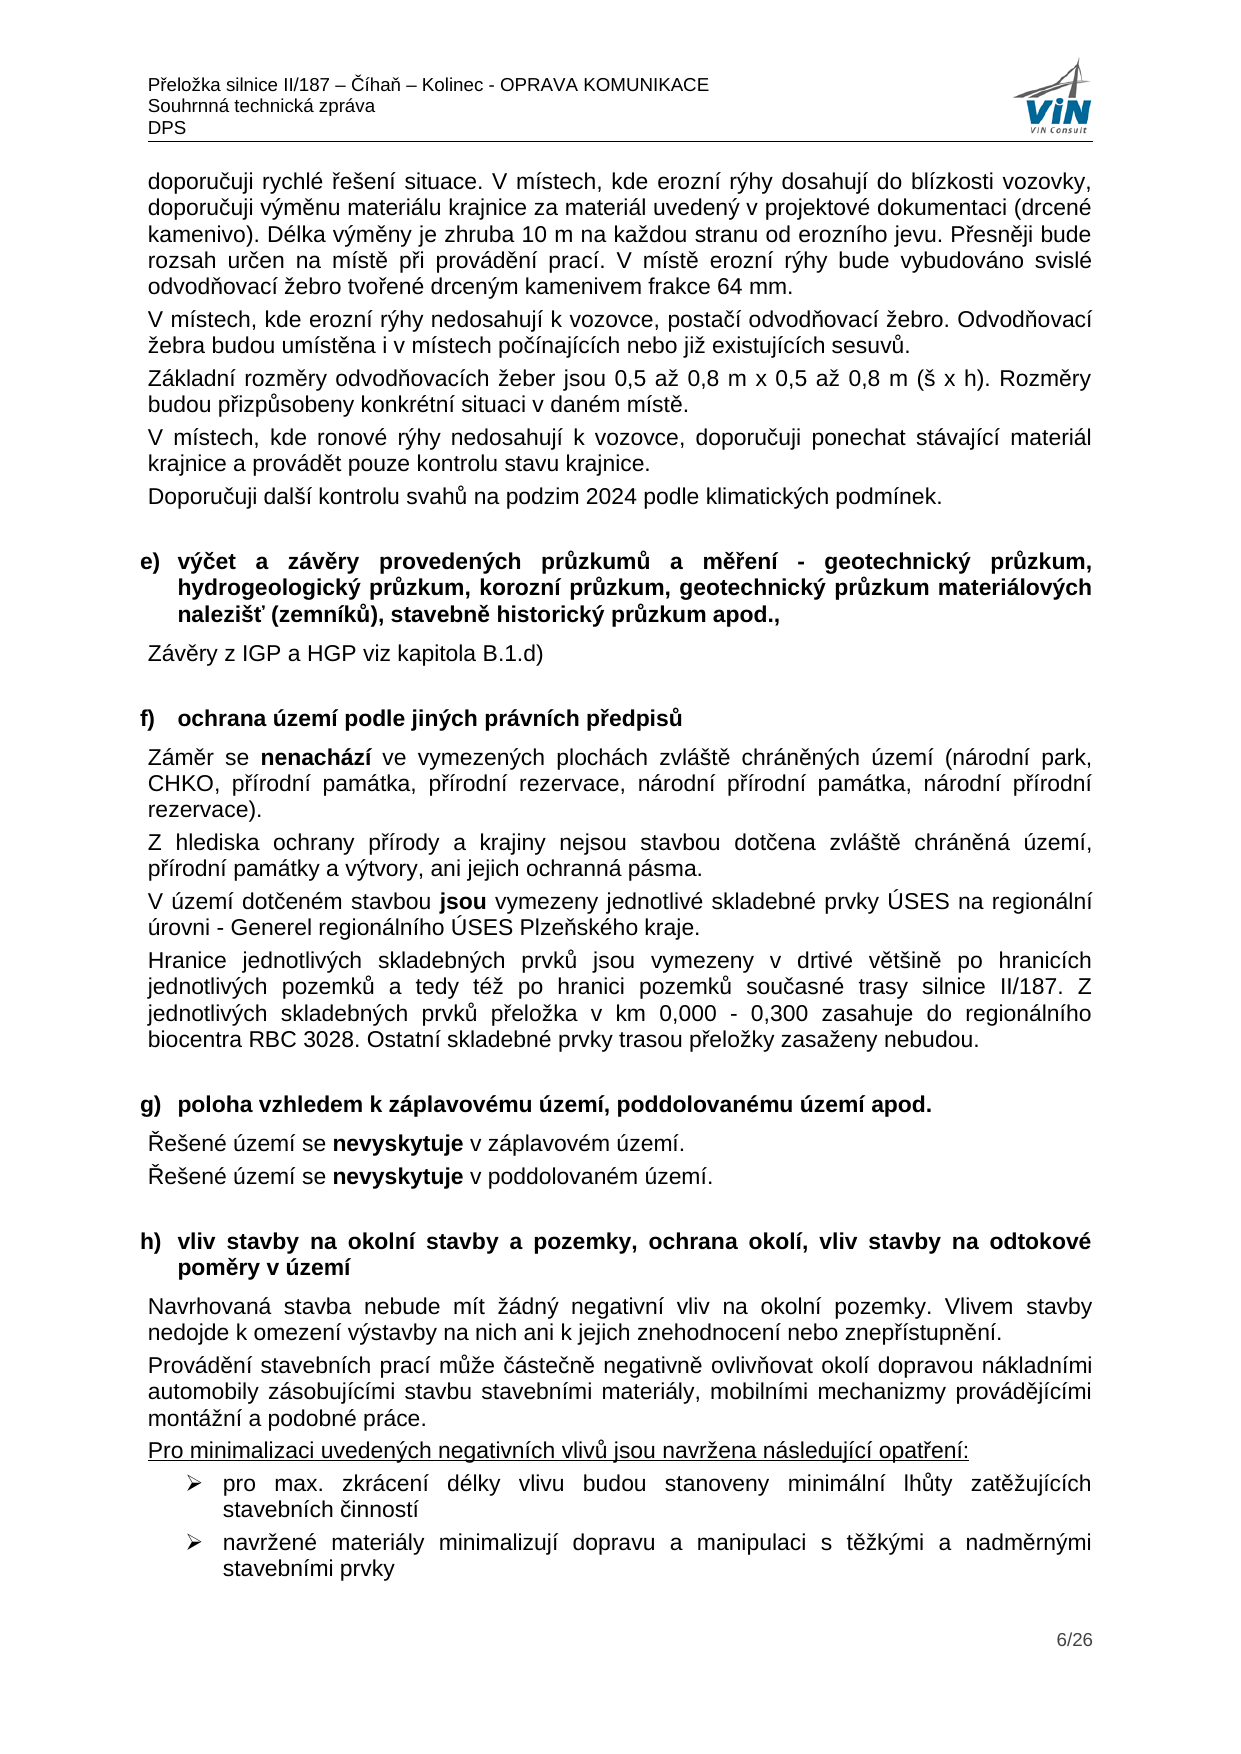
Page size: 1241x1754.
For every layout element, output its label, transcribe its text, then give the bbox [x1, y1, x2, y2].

text Řešené území se nevyskytuje v záplavovém území. [148, 1130, 1093, 1156]
text Z hlediska ochrany přírody a krajiny nejsou stavbou dotčena zvláště chráněná území, přírodní památky a výtvory, ani jejich ochranná pásma. [148, 829, 1093, 882]
text Provádění stavebních prací může částečně negativně ovlivňovat okolí dopravou nákladními automobily zásobujícími stavbu stavebními materiály, mobilními mechanizmy provádějícími montážní a podobné práce. [148, 1352, 1093, 1431]
text V místech, kde ronové rýhy nedosahují k vozovce, doporučuji ponechat stávající materiál krajnice a provádět pouze kontrolu stavu krajnice. [148, 424, 1093, 477]
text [148, 168, 1093, 300]
list výčet a závěry provedených průzkumů a měření - geotechnický průzkum, hydrogeologický průzkum, korozní průzkum, geotechnický průzkum materiálových nalezišť (zemníků), stavebně historický průzkum apod., [140, 548, 1093, 627]
text Základní rozměry odvodňovacích žeber jsou 0,5 až 0,8 m x 0,5 až 0,8 m (š x h). Rozměry budou přizpůsobeny konkrétní situaci v daném místě. [148, 365, 1093, 418]
text V místech, kde erozní rýhy nedosahují k vozovce, postačí odvodňovací žebro. Odvodňovací žebra budou umístěna i v místech počínajících nebo již existujících sesuvů. [148, 306, 1093, 359]
text Doporučuji další kontrolu svahů na podzim 2024 podle klimatických podmínek. [148, 483, 1093, 509]
list navržené materiály minimalizují dopravu a manipulaci s těžkými a nadměrnými stavebními prvky [185, 1529, 1093, 1582]
text Záměr se nenachází ve vymezených plochách zvláště chráněných území (národní park, CHKO, přírodní památka, přírodní rezervace, národní přírodní památka, národní přírodní rezervace). [148, 744, 1093, 823]
list pro max. zkrácení délky vlivu budou stanoveny minimální lhůty zatěžujících stavebních činností [185, 1470, 1093, 1523]
text Řešené území se nevyskytuje v poddolovaném území. [148, 1163, 1093, 1189]
list poloha vzhledem k záplavovému území, poddolovanému území apod. [140, 1091, 1093, 1117]
list vliv stavby na okolní stavby a pozemky, ochrana okolí, vliv stavby na odtokové poměry v území [140, 1228, 1093, 1281]
text Navrhovaná stavba nebude mít žádný negativní vliv na okolní pozemky. Vlivem stavby nedojde k omezení výstavby na nich ani k jejich znehodnocení nebo znepřístupnění. [148, 1293, 1093, 1346]
text V území dotčeném stavbou jsou vymezeny jednotlivé skladebné prvky ÚSES na regionální úrovni - Generel regionálního ÚSES Plzeňského kraje. [148, 888, 1093, 941]
list ochrana území podle jiných právních předpisů [140, 705, 1093, 731]
text Pro minimalizaci uvedených negativních vlivů jsou navržena následující opatření: [148, 1437, 1093, 1464]
text Závěry z IGP a HGP viz kapitola B.1.d) [148, 639, 1093, 666]
text Hranice jednotlivých skladebných prvků jsou vymezeny v drtivé většině po hranicích jednotlivých pozemků a tedy též po hranici pozemků současné trasy silnice II/187. Z jednotlivých skladebných prvků přeložka v km 0,000 - 0,300 zasahuje do regionálního biocentra RBC 3028. Ostatní skladebné prvky trasou přeložky zasaženy nebudou. [148, 947, 1093, 1052]
